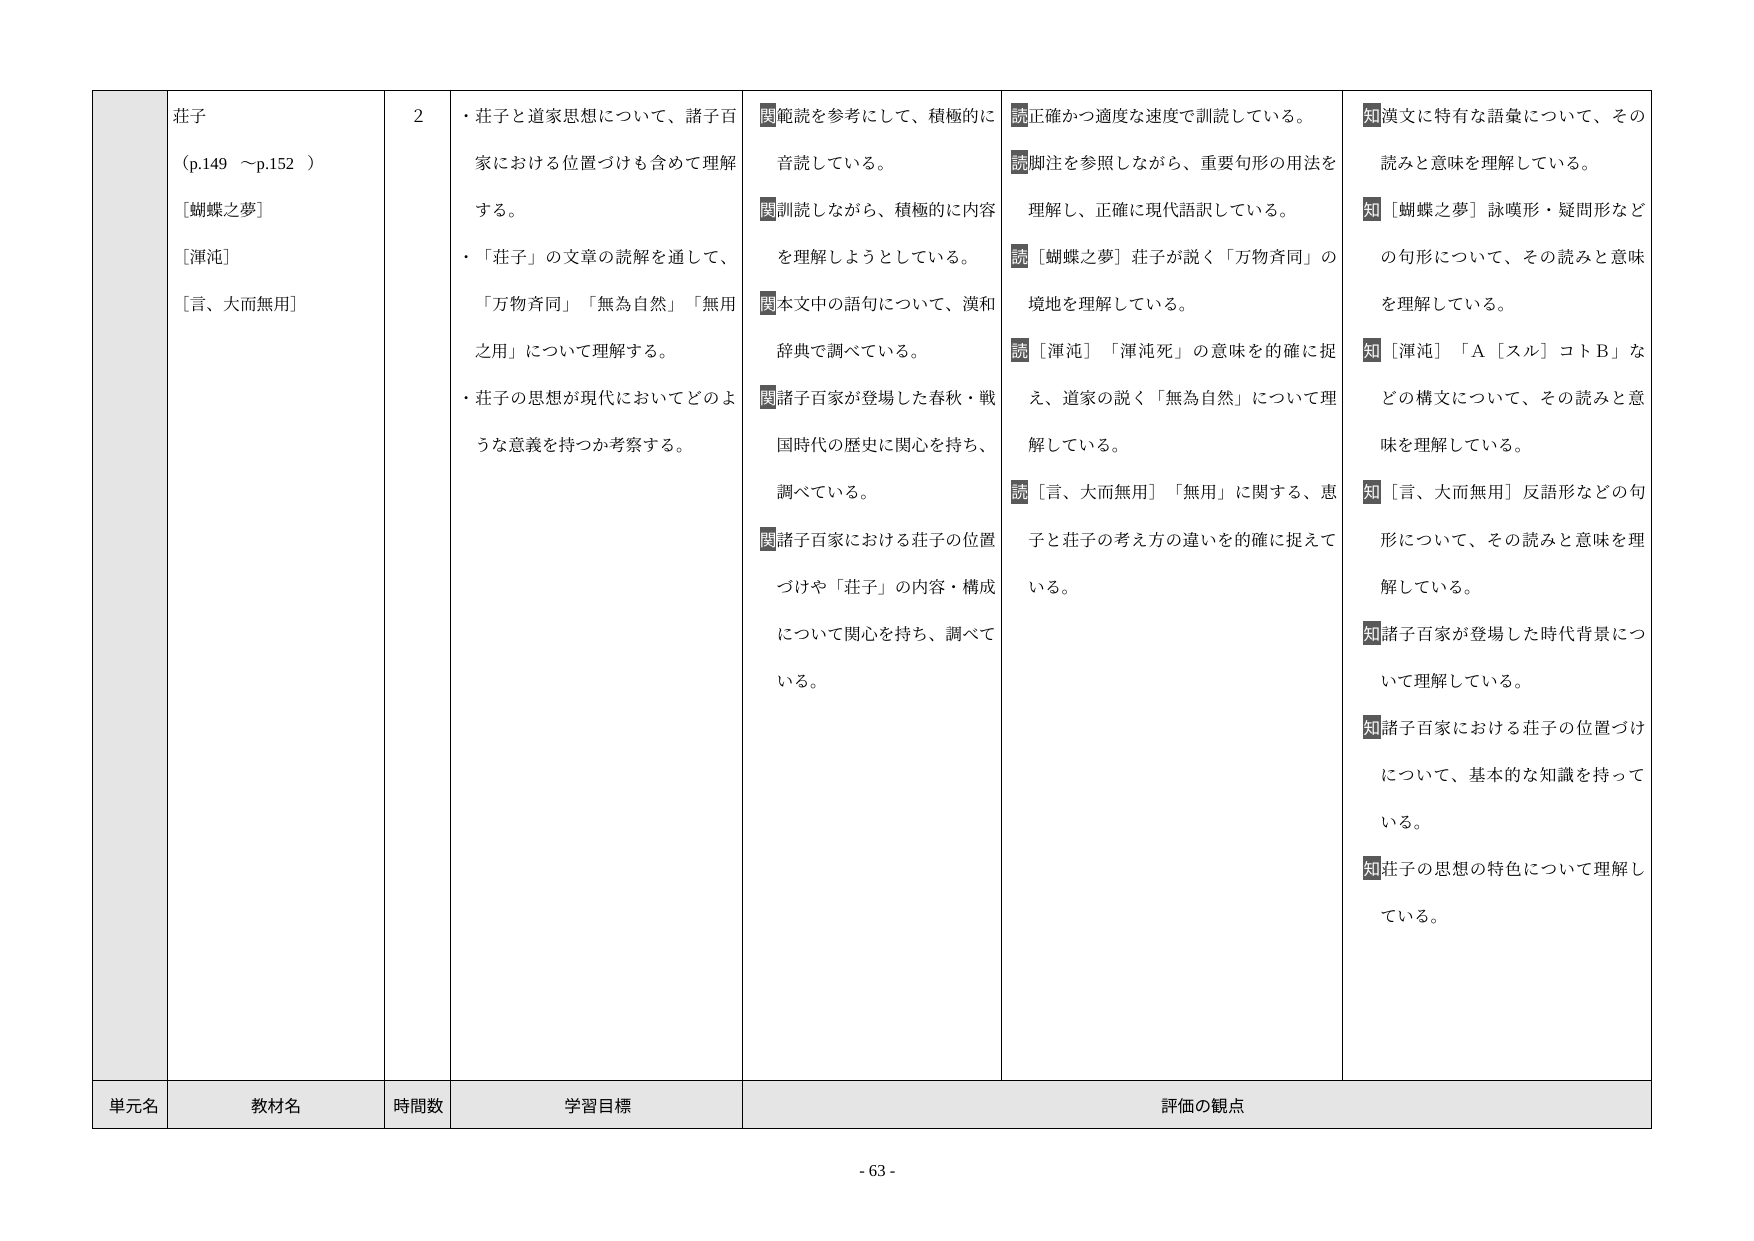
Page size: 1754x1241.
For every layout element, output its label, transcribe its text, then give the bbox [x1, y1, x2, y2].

table_cell 学習目標 [451, 1081, 742, 1128]
table_cell 単元名 [93, 1081, 167, 1128]
table_cell 評価の観点 [743, 1081, 1651, 1128]
table_cell 時間数 [385, 1081, 450, 1128]
table_cell ２ [385, 91, 450, 1080]
table_cell 荘子 （p.149～p.152） ［蝴蝶之夢］ ［渾沌］ ［言、大而無用］ [168, 91, 384, 1080]
table_cell 思想 [93, 91, 167, 1080]
table_cell ・荘子と道家思想について、諸子百家における位置づけも含めて理解する。 ・「荘子」の文章の読解を通して、「万物斉同」「無為自然」「無用之用」について理解する。 ・荘子の思想が現代においてどのような意義を持つか考察する。 [451, 91, 742, 1080]
table_cell 知漢文に特有な語彙について、その読みと意味を理解している。 知［蝴蝶之夢］詠嘆形・疑問形などの句形について、その読みと意味を理解している。 知［渾沌］「Ａ［スル］コトＢ」などの構文について、その読みと意味を理解している。 知［言、大而無用］反語形などの句形について、その読みと意味を理解している。 知諸子百家が登場した時代背景について理解している。 知諸子百家における荘子の位置づけについて、基本的な知識を持っている。 知荘子の思想の特色について理解している。 [1343, 91, 1651, 1080]
table_cell 読正確かつ適度な速度で訓読している。 読脚注を参照しながら、重要句形の用法を理解し、正確に現代語訳している。 読［蝴蝶之夢］荘子が説く「万物斉同」の境地を理解している。 読［渾沌］「渾沌死」の意味を的確に捉え、道家の説く「無為自然」について理解している。 読［言、大而無用］「無用」に関する、恵子と荘子の考え方の違いを的確に捉えている。 [1002, 91, 1342, 1080]
table_cell 関範読を参考にして、積極的に音読している。 関訓読しながら、積極的に内容を理解しようとしている。 関本文中の語句について、漢和辞典で調べている。 関諸子百家が登場した春秋・戦国時代の歴史に関心を持ち、調べている。 関諸子百家における荘子の位置づけや「荘子」の内容・構成について関心を持ち、調べている。 [743, 91, 1001, 1080]
table_cell 教材名 [168, 1081, 384, 1128]
